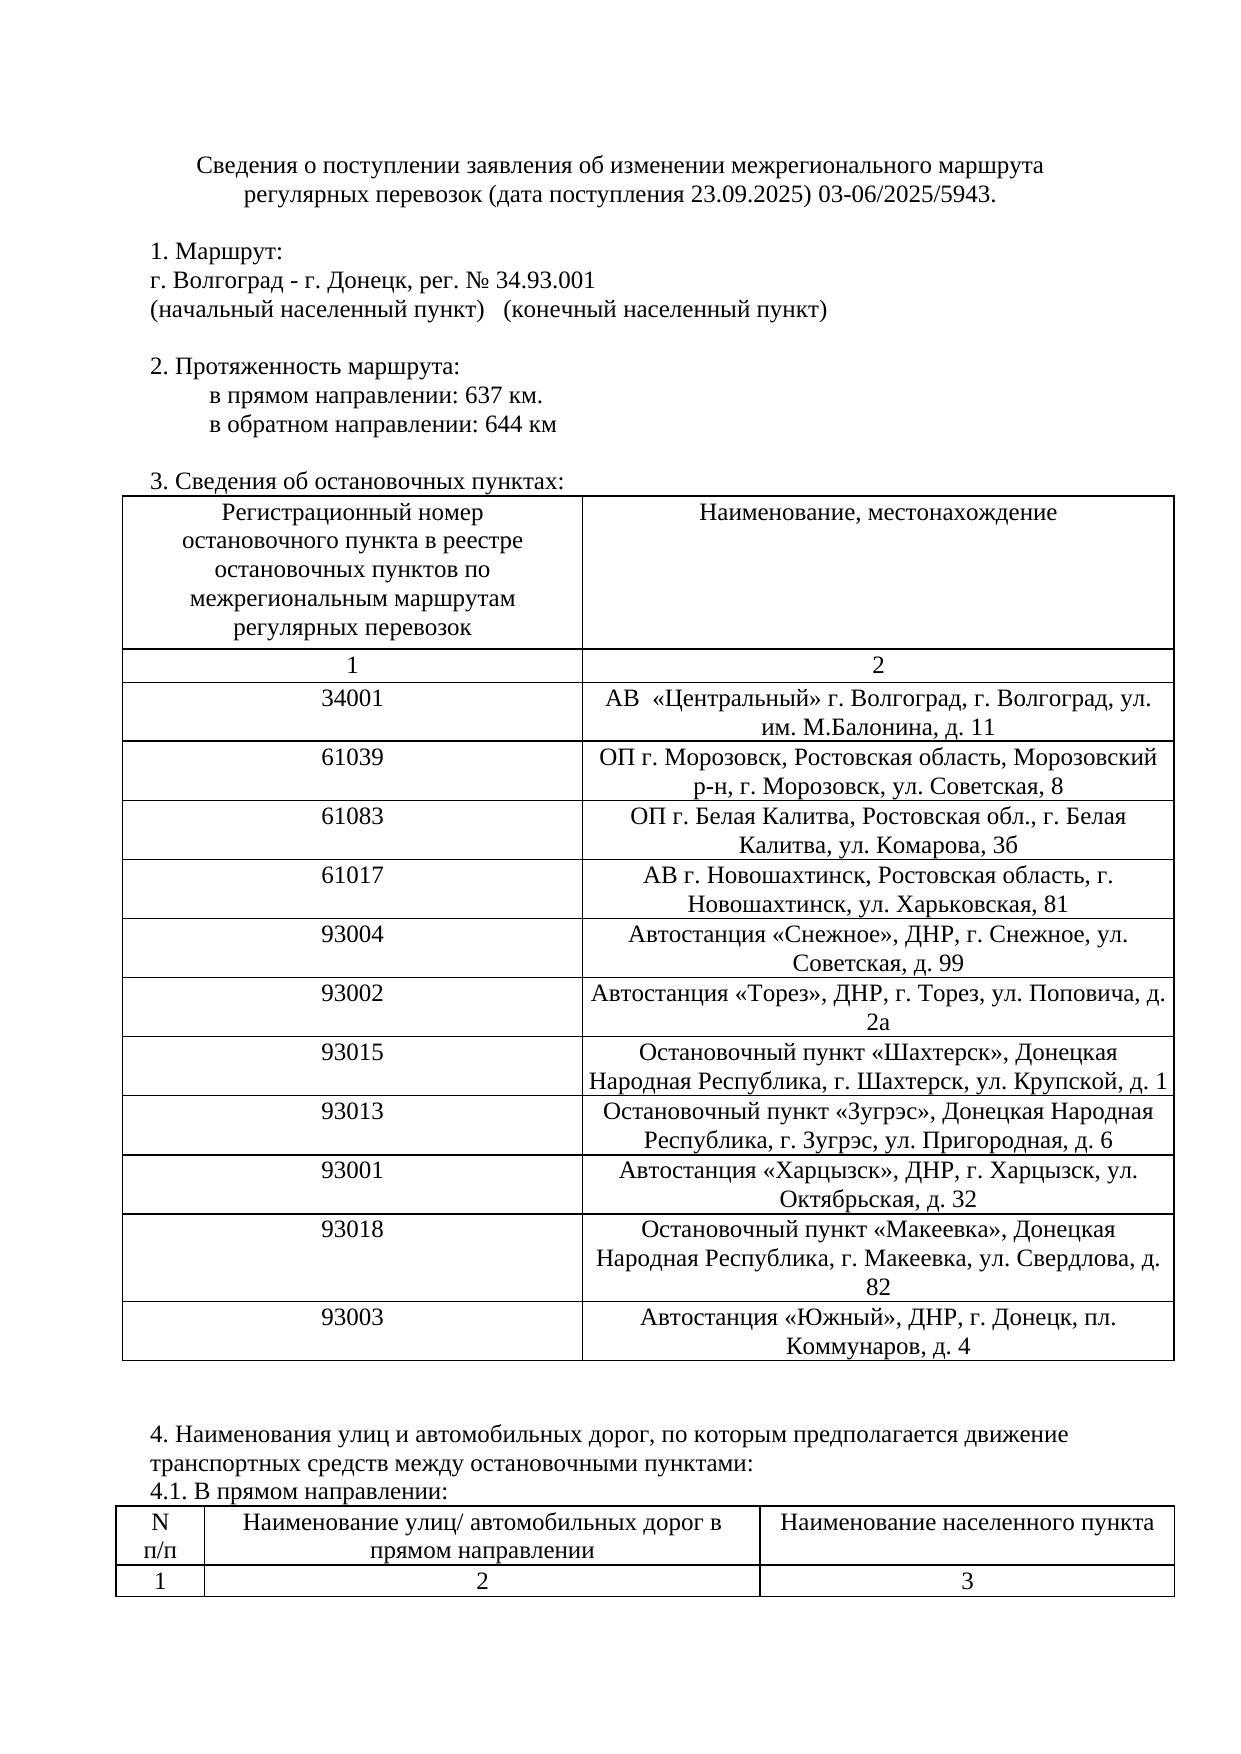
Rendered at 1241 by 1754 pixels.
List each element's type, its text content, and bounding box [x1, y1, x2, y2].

table_header N п/п [117, 1507, 204, 1564]
table_cell 93004 [123, 919, 582, 977]
table_cell 2 [583, 650, 1173, 681]
table_cell 93013 [123, 1096, 582, 1154]
text 4. Наименования улиц и автомобильных дорог, по которым предполагается движение транспортных средств между остановочными пунктами: [150, 1419, 1090, 1476]
text 3. Сведения об остановочных пунктах: [150, 466, 1090, 495]
table_cell Остановочный пункт «Зугрэс», Донецкая Народная Республика, г. Зугрэс, ул. Пригородная, д. 6 [583, 1096, 1173, 1154]
table_cell Остановочный пункт «Шахтерск», Донецкая Народная Республика, г. Шахтерск, ул. Крупской, д. 1 [583, 1037, 1173, 1095]
table_cell АВ г. Новошахтинск, Ростовская область, г. Новошахтинск, ул. Харьковская, 81 [583, 860, 1173, 918]
table_cell Автостанция «Торез», ДНР, г. Торез, ул. Поповича, д. 2а [583, 978, 1173, 1036]
text Сведения о поступлении заявления об изменении межрегионального маршрута регулярных перевозок (дата поступления 23.09.2025) 03-06/2025/5943. [150, 150, 1090, 207]
text (начальный населенный пункт) (конечный населенный пункт) [150, 294, 1090, 322]
table_cell Автостанция «Снежное», ДНР, г. Снежное, ул. Советская, д. 99 [583, 919, 1173, 977]
table_cell 93003 [123, 1302, 582, 1360]
table_cell ОП г. Белая Калитва, Ростовская обл., г. Белая Калитва, ул. Комарова, 3б [583, 801, 1173, 858]
table_cell АВ «Центральный» г. Волгоград, г. Волгоград, ул. им. М.Балонина, д. 11 [583, 683, 1173, 740]
table_header Наименование населенного пункта [761, 1507, 1174, 1564]
text 1. Маршрут: [150, 236, 1090, 265]
text в прямом направлении: 637 км. [150, 380, 1090, 409]
table_cell Остановочный пункт «Макеевка», Донецкая Народная Республика, г. Макеевка, ул. Свердлова, д. 82 [583, 1215, 1173, 1301]
text г. Волгоград - г. Донецк, рег. № 34.93.001 [150, 265, 1090, 294]
table_cell Автостанция «Южный», ДНР, г. Донецк, пл. Коммунаров, д. 4 [583, 1302, 1173, 1360]
table_cell 2 [205, 1566, 759, 1596]
table_cell 34001 [123, 683, 582, 740]
table_cell 93002 [123, 978, 582, 1036]
table_cell 93001 [123, 1156, 582, 1213]
table_cell 61039 [123, 742, 582, 799]
table_cell 93018 [123, 1215, 582, 1301]
table_cell 61083 [123, 801, 582, 858]
text в обратном направлении: 644 км [150, 409, 1090, 437]
table_cell 1 [117, 1566, 204, 1596]
table_cell 3 [761, 1566, 1174, 1596]
table_header Наименование улиц/ автомобильных дорог в прямом направлении [205, 1507, 759, 1564]
table_cell ОП г. Морозовск, Ростовская область, Морозовский р-н, г. Морозовск, ул. Советская, 8 [583, 742, 1173, 799]
table_header Наименование, местонахождение [583, 497, 1173, 648]
table_cell 1 [123, 650, 582, 681]
table_cell Автостанция «Харцызск», ДНР, г. Харцызск, ул. Октябрьская, д. 32 [583, 1156, 1173, 1213]
text 2. Протяженность маршрута: [150, 351, 1090, 380]
table_cell 93015 [123, 1037, 582, 1095]
table_cell 61017 [123, 860, 582, 918]
text 4.1. В прямом направлении: [150, 1476, 1090, 1505]
table_header Регистрационный номер остановочного пункта в реестре остановочных пунктов по межрегиональным маршрутам регулярных перевозок [123, 497, 582, 648]
